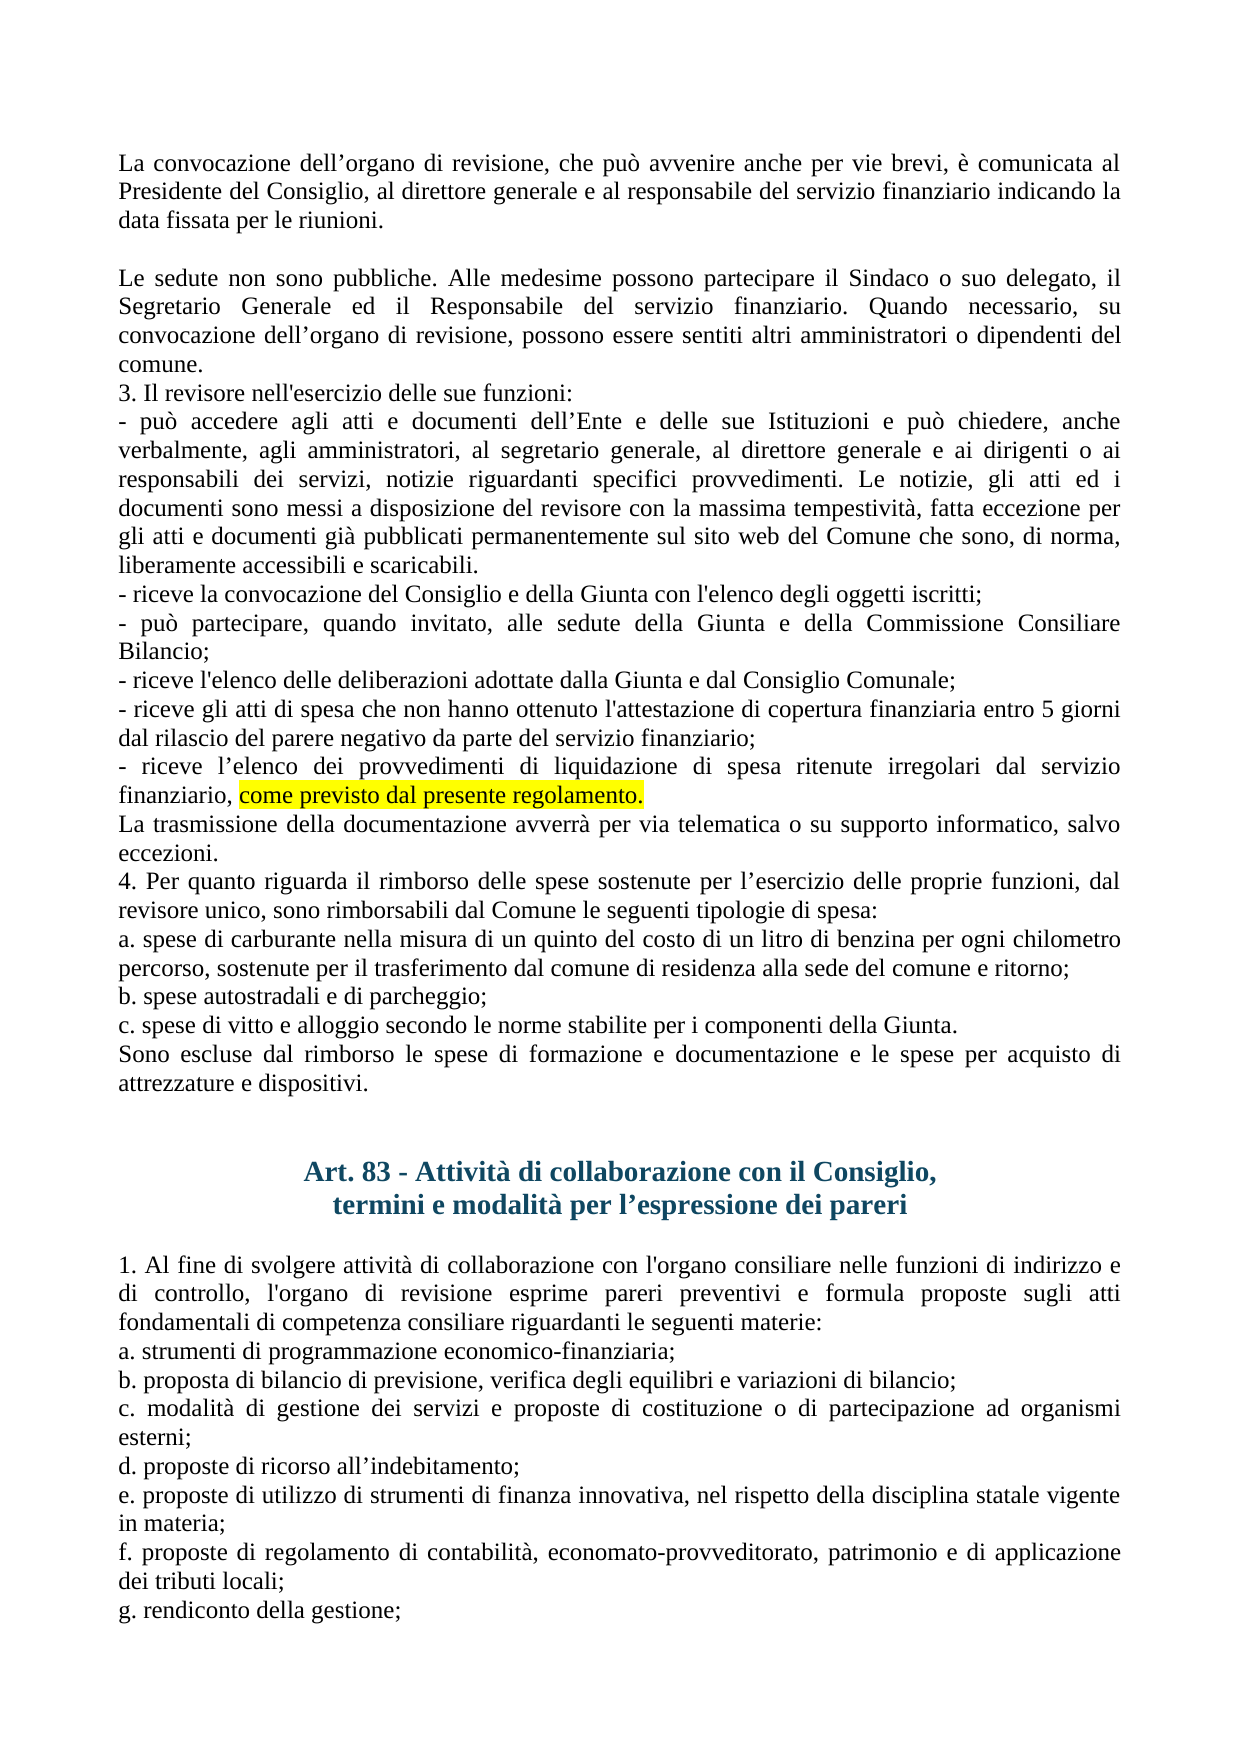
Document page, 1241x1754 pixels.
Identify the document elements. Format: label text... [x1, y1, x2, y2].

text c. modalità di gestione dei servizi e proposte di costituzione o di partecipazione ad organismi esterni; [118, 1393, 1122, 1451]
text - può accedere agli atti e documenti dell’Ente e delle sue Istituzioni e può chiedere, anche verbalmente, agli amministratori, al segretario generale, al direttore generale e ai dirigenti o ai responsabili dei servizi, notizie riguardanti specifici provvedimenti. Le notizie, gli atti ed i documenti sono messi a disposizione del revisore con la massima tempestività, fatta eccezione per gli atti e documenti già pubblicati permanentemente sul sito web del Comune che sono, di norma, liberamente accessibili e scaricabili. [118, 406, 1122, 579]
text c. spese di vitto e alloggio secondo le norme stabilite per i componenti della Giunta. [118, 1010, 1122, 1039]
text f. proposte di regolamento di contabilità, economato-provveditorato, patrimonio e di applicazione dei tributi locali; [118, 1537, 1122, 1595]
text La trasmissione della documentazione avverrà per via telematica o su supporto informatico, salvo eccezioni. [118, 809, 1122, 866]
text d. proposte di ricorso all’indebitamento; [118, 1451, 1122, 1480]
text - può partecipare, quando invitato, alle sedute della Giunta e della Commissione Consiliare Bilancio; [118, 608, 1122, 665]
text - riceve l’elenco dei provvedimenti di liquidazione di spesa ritenute irregolari dal servizio finanziario, come previsto dal presente regolamento. [118, 751, 1122, 809]
text - riceve la convocazione del Consiglio e della Giunta con l'elenco degli oggetti iscritti; [118, 579, 1122, 608]
text 3. Il revisore nell'esercizio delle sue funzioni: [118, 378, 1122, 406]
text 1. Al fine di svolgere attività di collaborazione con l'organo consiliare nelle funzioni di indirizzo e di controllo, l'organo di revisione esprime pareri preventivi e formula proposte sugli atti fondamentali di competenza consiliare riguardanti le seguenti materie: [118, 1250, 1122, 1336]
text e. proposte di utilizzo di strumenti di finanza innovativa, nel rispetto della disciplina statale vigente in materia; [118, 1480, 1122, 1537]
text a. spese di carburante nella misura di un quinto del costo di un litro di benzina per ogni chilometro percorso, sostenute per il trasferimento dal comune di residenza alla sede del comune e ritorno; [118, 924, 1122, 981]
text termini e modalità per l’espressione dei pareri [118, 1187, 1122, 1221]
text b. spese autostradali e di parcheggio; [118, 981, 1122, 1010]
text b. proposta di bilancio di previsione, verifica degli equilibri e variazioni di bilancio; [118, 1365, 1122, 1393]
text g. rendiconto della gestione; [118, 1595, 1122, 1623]
text Le sedute non sono pubbliche. Alle medesime possono partecipare il Sindaco o suo delegato, il Segretario Generale ed il Responsabile del servizio finanziario. Quando necessario, su convocazione dell’organo di revisione, possono essere sentiti altri amministratori o dipendenti del comune. [118, 263, 1122, 378]
text a. strumenti di programmazione economico-finanziaria; [118, 1336, 1122, 1365]
text 4. Per quanto riguarda il rimborso delle spese sostenute per l’esercizio delle proprie funzioni, dal revisore unico, sono rimborsabili dal Comune le seguenti tipologie di spesa: [118, 866, 1122, 924]
text La convocazione dell’organo di revisione, che può avvenire anche per vie brevi, è comunicata al Presidente del Consiglio, al direttore generale e al responsabile del servizio finanziario indicando la data fissata per le riunioni. [118, 148, 1122, 234]
text Sono escluse dal rimborso le spese di formazione e documentazione e le spese per acquisto di attrezzature e dispositivi. [118, 1039, 1122, 1096]
text Art. 83 - Attività di collaborazione con il Consiglio, [118, 1154, 1122, 1187]
text - riceve l'elenco delle deliberazioni adottate dalla Giunta e dal Consiglio Comunale; [118, 665, 1122, 694]
text - riceve gli atti di spesa che non hanno ottenuto l'attestazione di copertura finanziaria entro 5 giorni dal rilascio del parere negativo da parte del servizio finanziario; [118, 694, 1122, 751]
